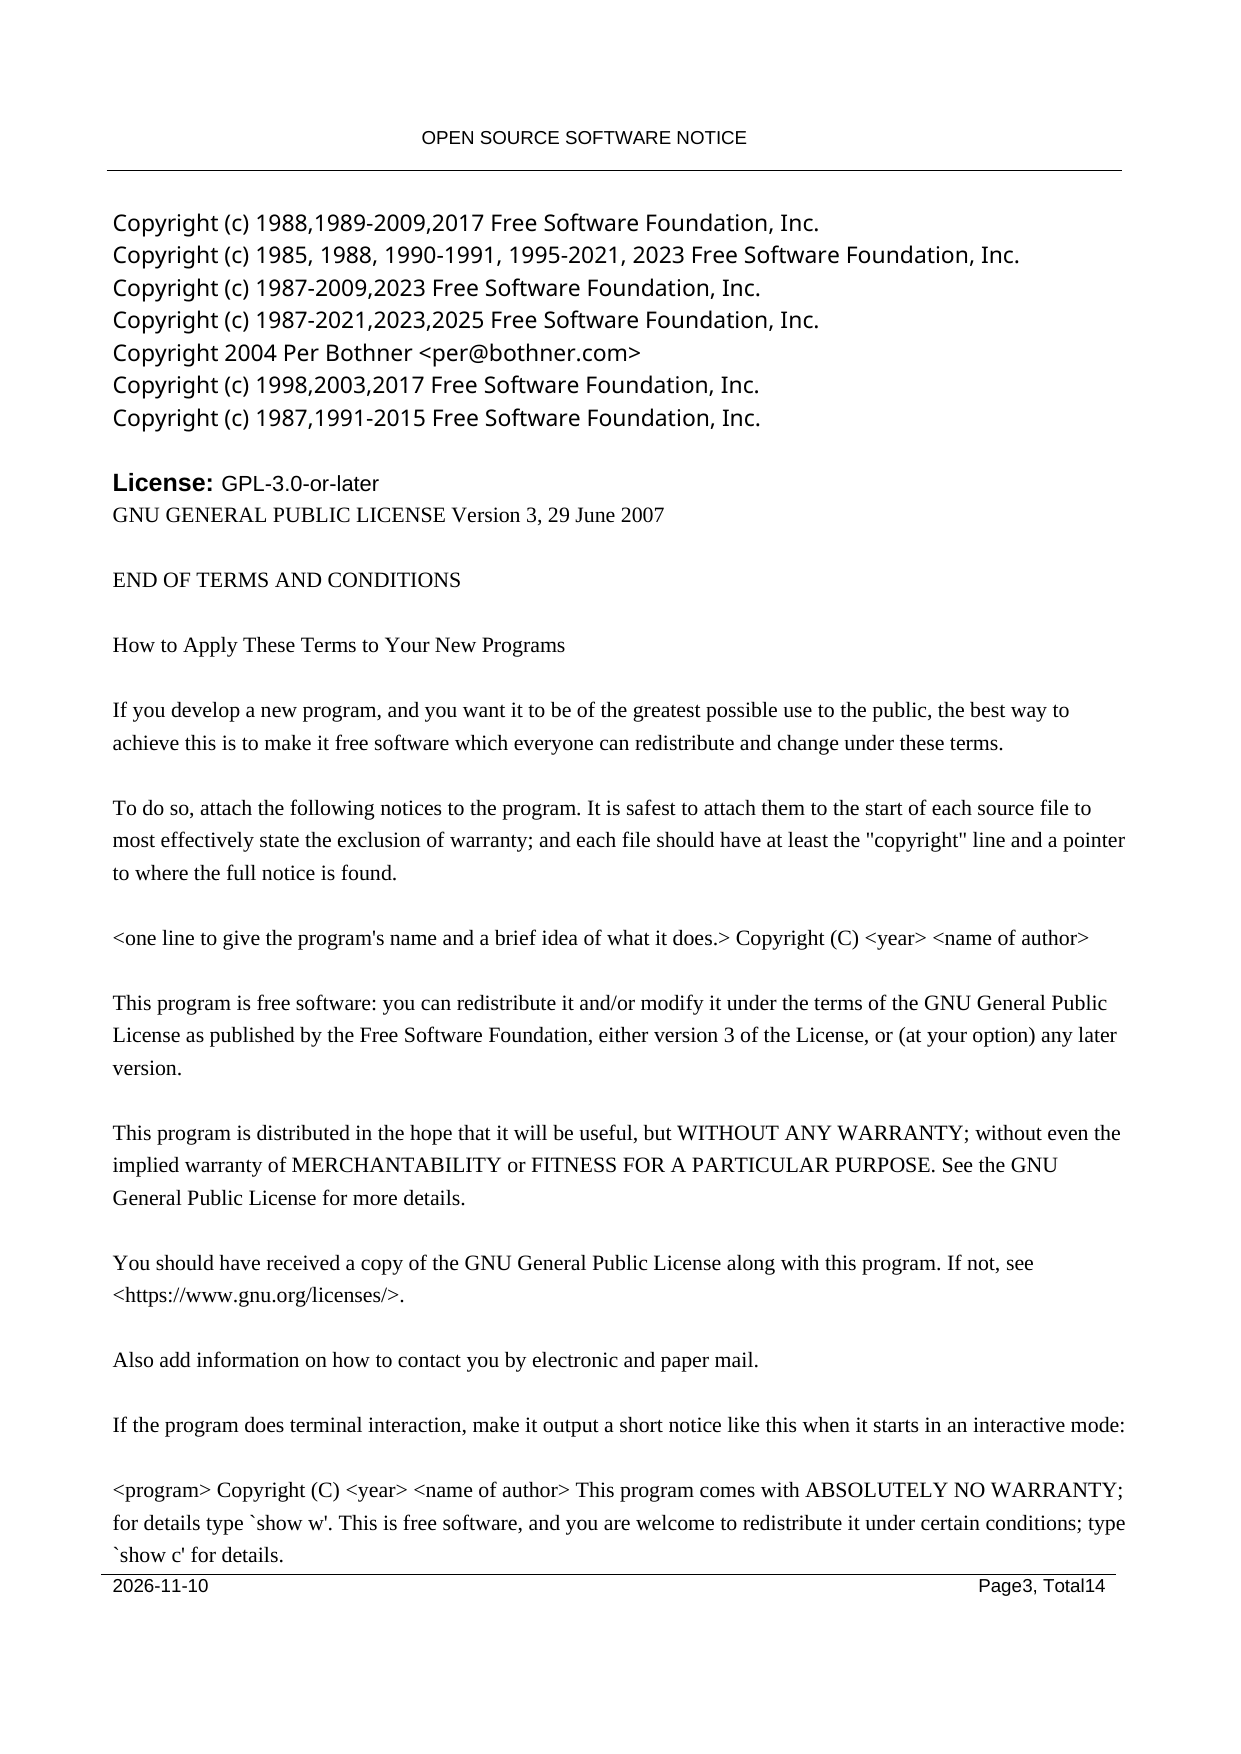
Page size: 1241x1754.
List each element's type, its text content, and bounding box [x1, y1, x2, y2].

text License: GPL-3.0-or-later [112, 466, 1128, 499]
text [112, 499, 1128, 1571]
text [112, 206, 1128, 466]
